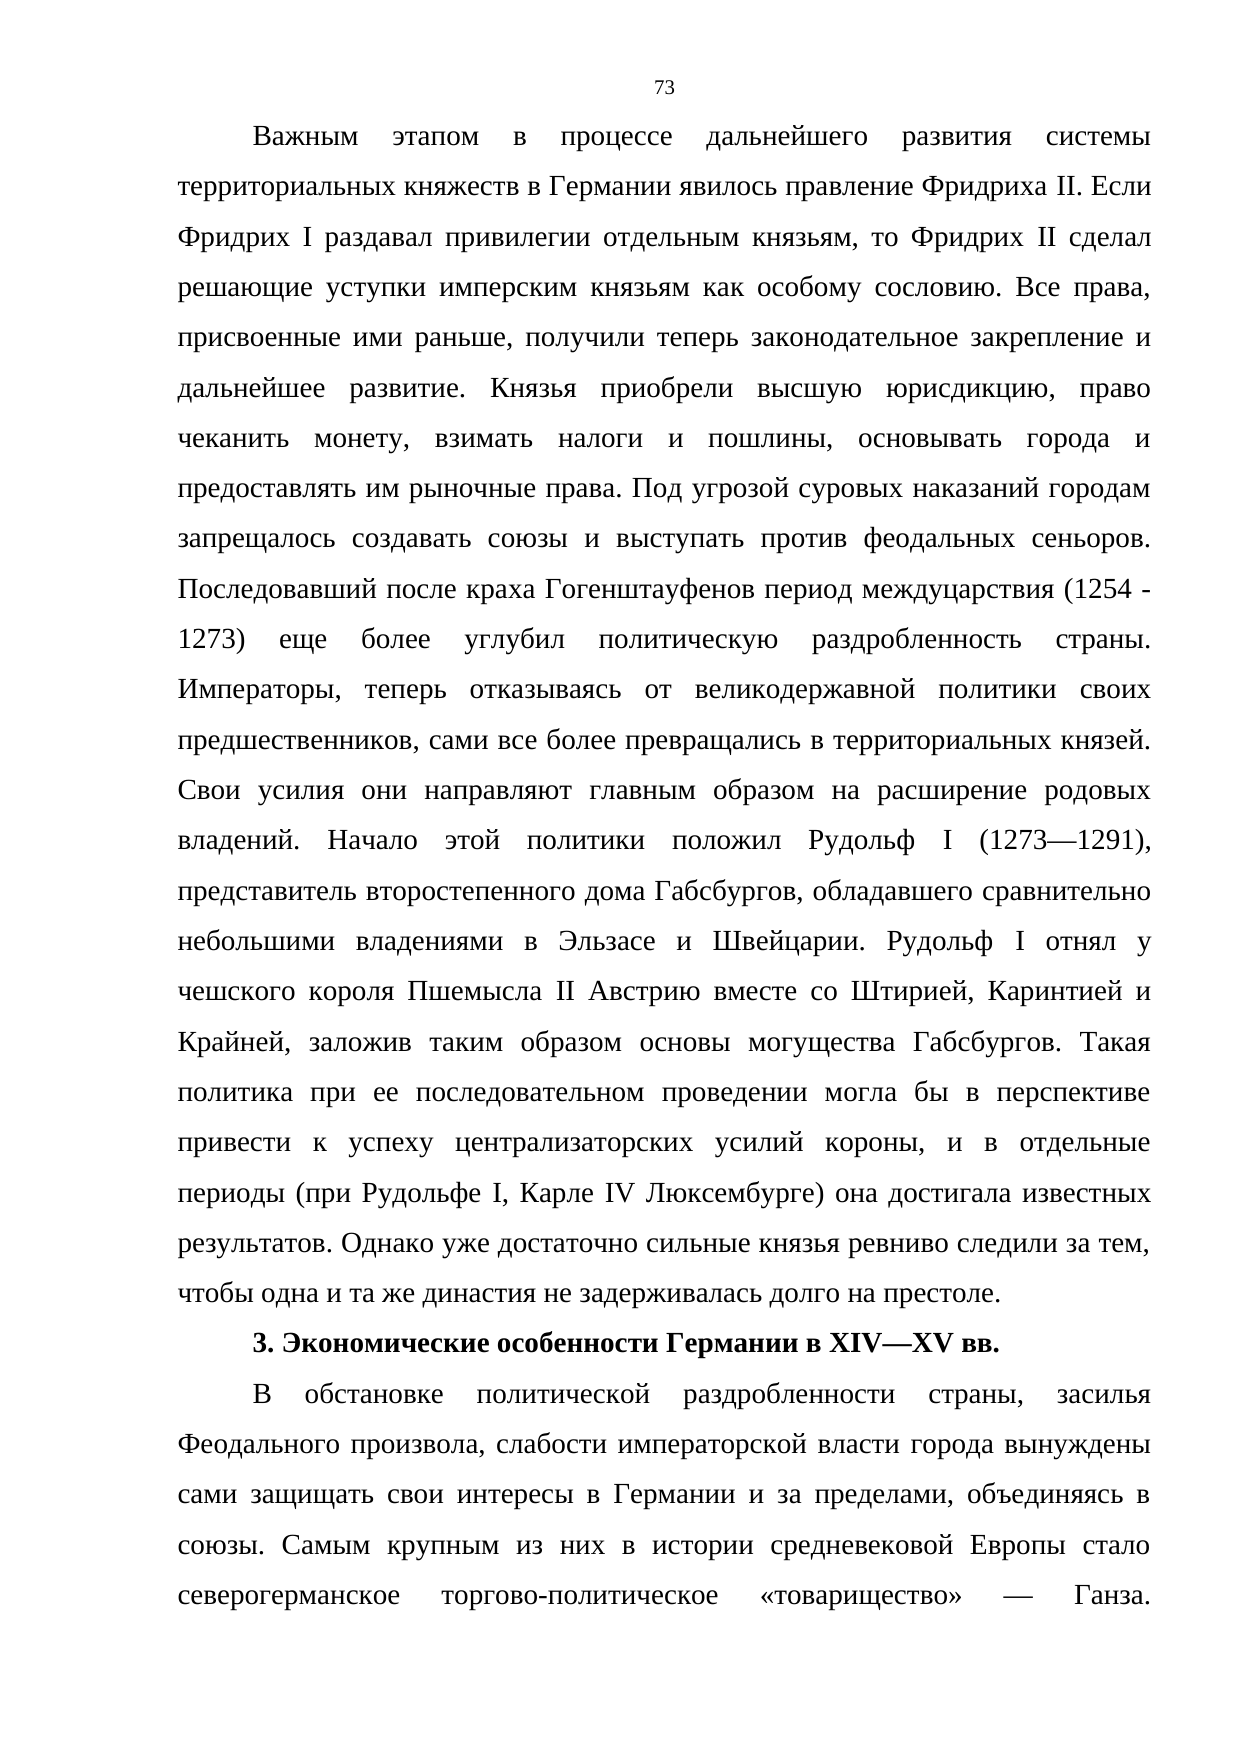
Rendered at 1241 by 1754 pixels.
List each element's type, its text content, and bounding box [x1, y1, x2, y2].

text 3. Экономические особенности Германии в XIV—XV вв. [177, 1326, 1152, 1359]
text Важным этапом в процессе дальнейшего развития системы территориальных княжеств в Германии явилось правление Фридриха II. Если Фридрих I раздавал привилегии отдельным князьям, то Фридрих II сделал решающие уступки имперским князьям как особому сословию. Все права, присвоенные ими раньше, получили теперь законодательное закрепление и дальнейшее развитие. Князья приобрели высшую юрисдикцию, право чеканить монету, взимать налоги и пошлины, основывать города и предоставлять им рыночные права. Под угрозой суровых наказаний городам запрещалось создавать союзы и выступать против феодальных сеньоров. Последовавший после краха Гогенштауфенов период междуцарствия (1254 - 1273) еще более углубил политическую раздробленность страны. Императоры, теперь отказываясь от великодержавной политики своих предшественников, сами все более превращались в территориальных князей. Свои усилия они направляют главным образом на расширение родовых владений. Начало этой политики положил Рудольф I (1273—1291), представитель второстепенного дома Габсбургов, обладавшего сравнительно небольшими владениями в Эльзасе и Швейцарии. Рудольф I отнял у чешского короля Пшемысла II Австрию вместе со Штирией, Каринтией и Крайней, заложив таким образом основы могущества Габсбургов. Такая политика при ее последовательном проведении могла бы в перспективе привести к успеху централизаторских усилий короны, и в отдельные периоды (при Рудольфе I, Карле IV Люксембурге) она достигала известных результатов. Однако уже достаточно сильные князья ревниво следили за тем, чтобы одна и та же династия не задерживалась долго на престоле. [177, 118, 1152, 1309]
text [177, 1376, 1152, 1611]
